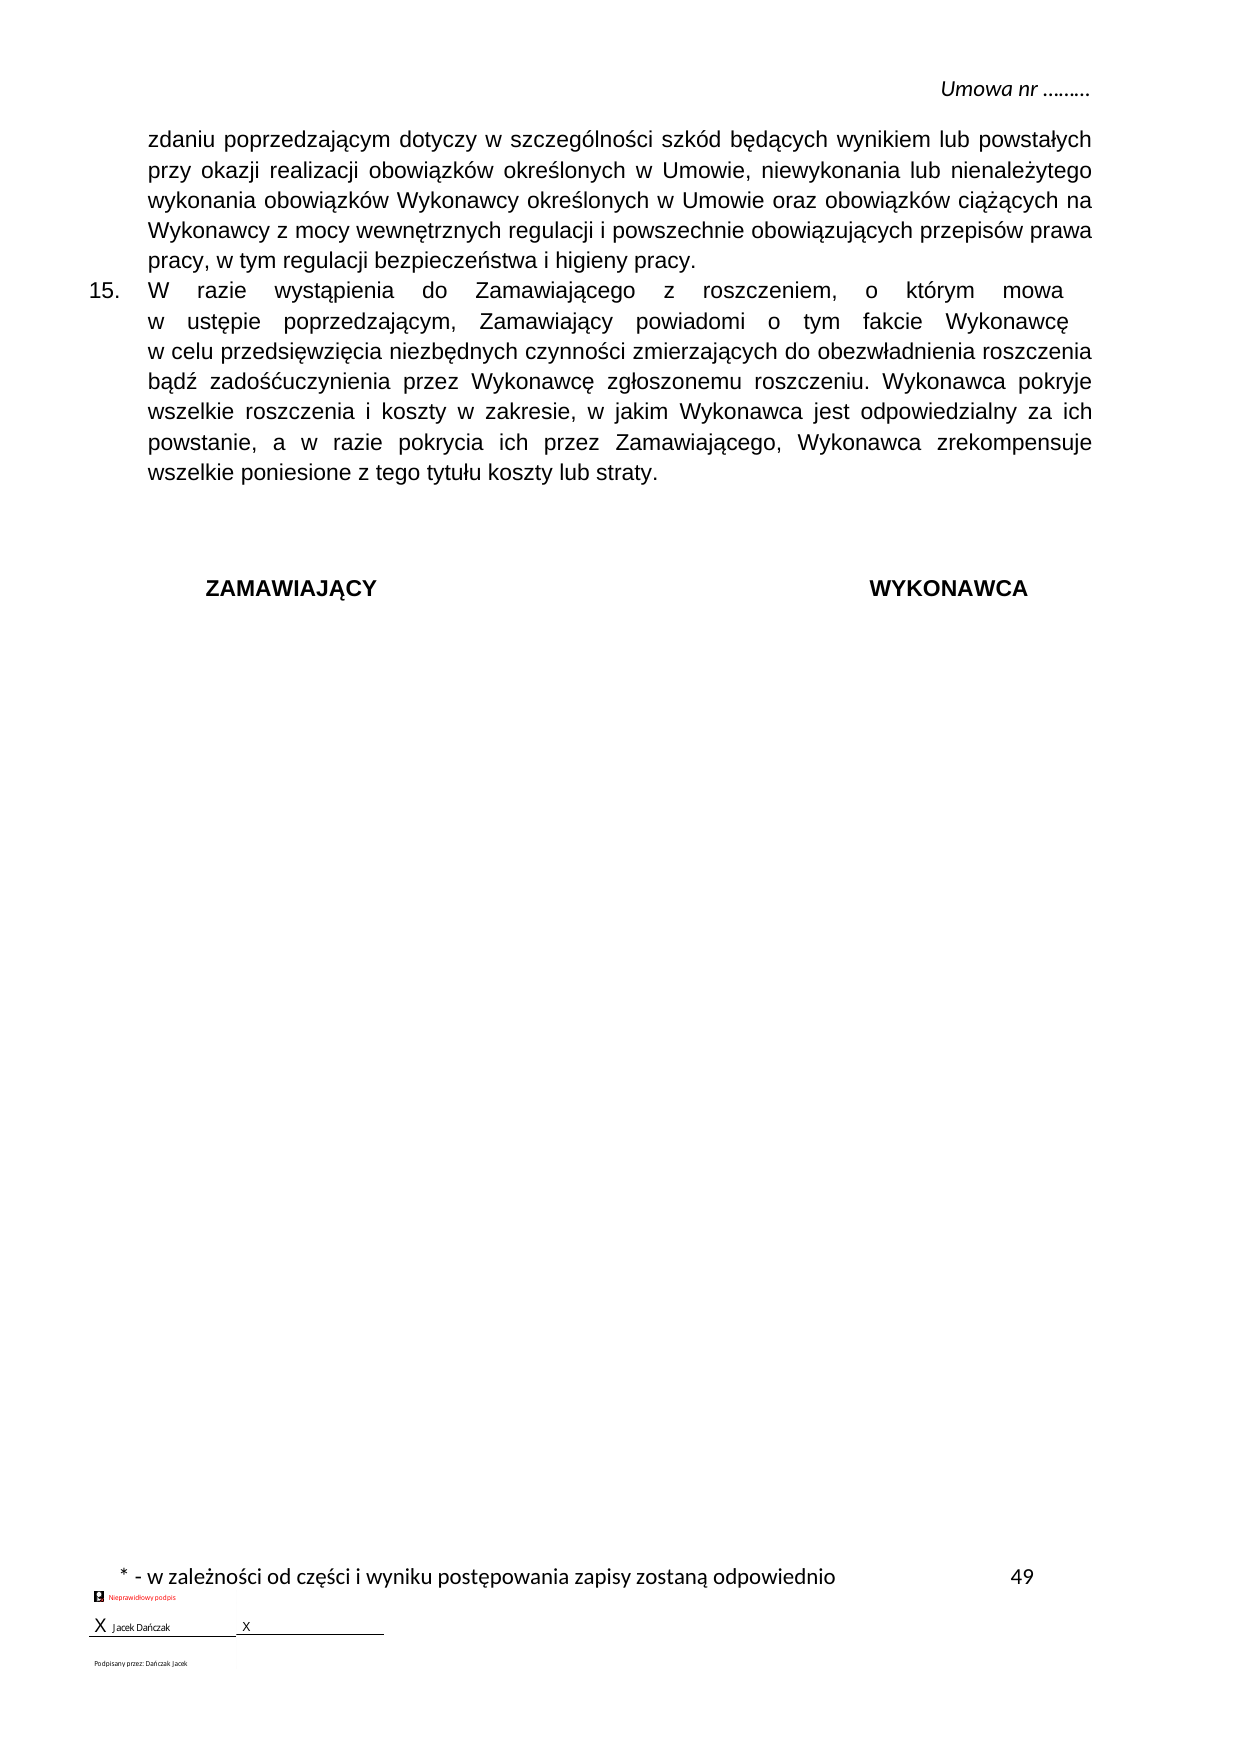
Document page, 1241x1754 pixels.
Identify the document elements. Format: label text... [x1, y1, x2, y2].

list W razie wystąpienia do Zamawiającego z roszczeniem, o którym mowa w ustępie poprzedzającym, Zamawiający powiadomi o tym fakcie Wykonawcę w celu przedsięwzięcia niezbędnych czynności zmierzających do obezwładnienia roszczenia bądź zadośćuczynienia przez Wykonawcę zgłoszonemu roszczeniu. Wykonawca pokryje wszelkie roszczenia i koszty w zakresie, w jakim Wykonawca jest odpowiedzialny za ich powstanie, a w razie pokrycia ich przez Zamawiającego, Wykonawca zrekompensuje wszelkie poniesione z tego tytułu koszty lub straty. [88, 277, 1093, 485]
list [88, 126, 1093, 274]
subtitle ZAMAWIAJĄCY WYKONAWCA [88, 574, 1075, 601]
